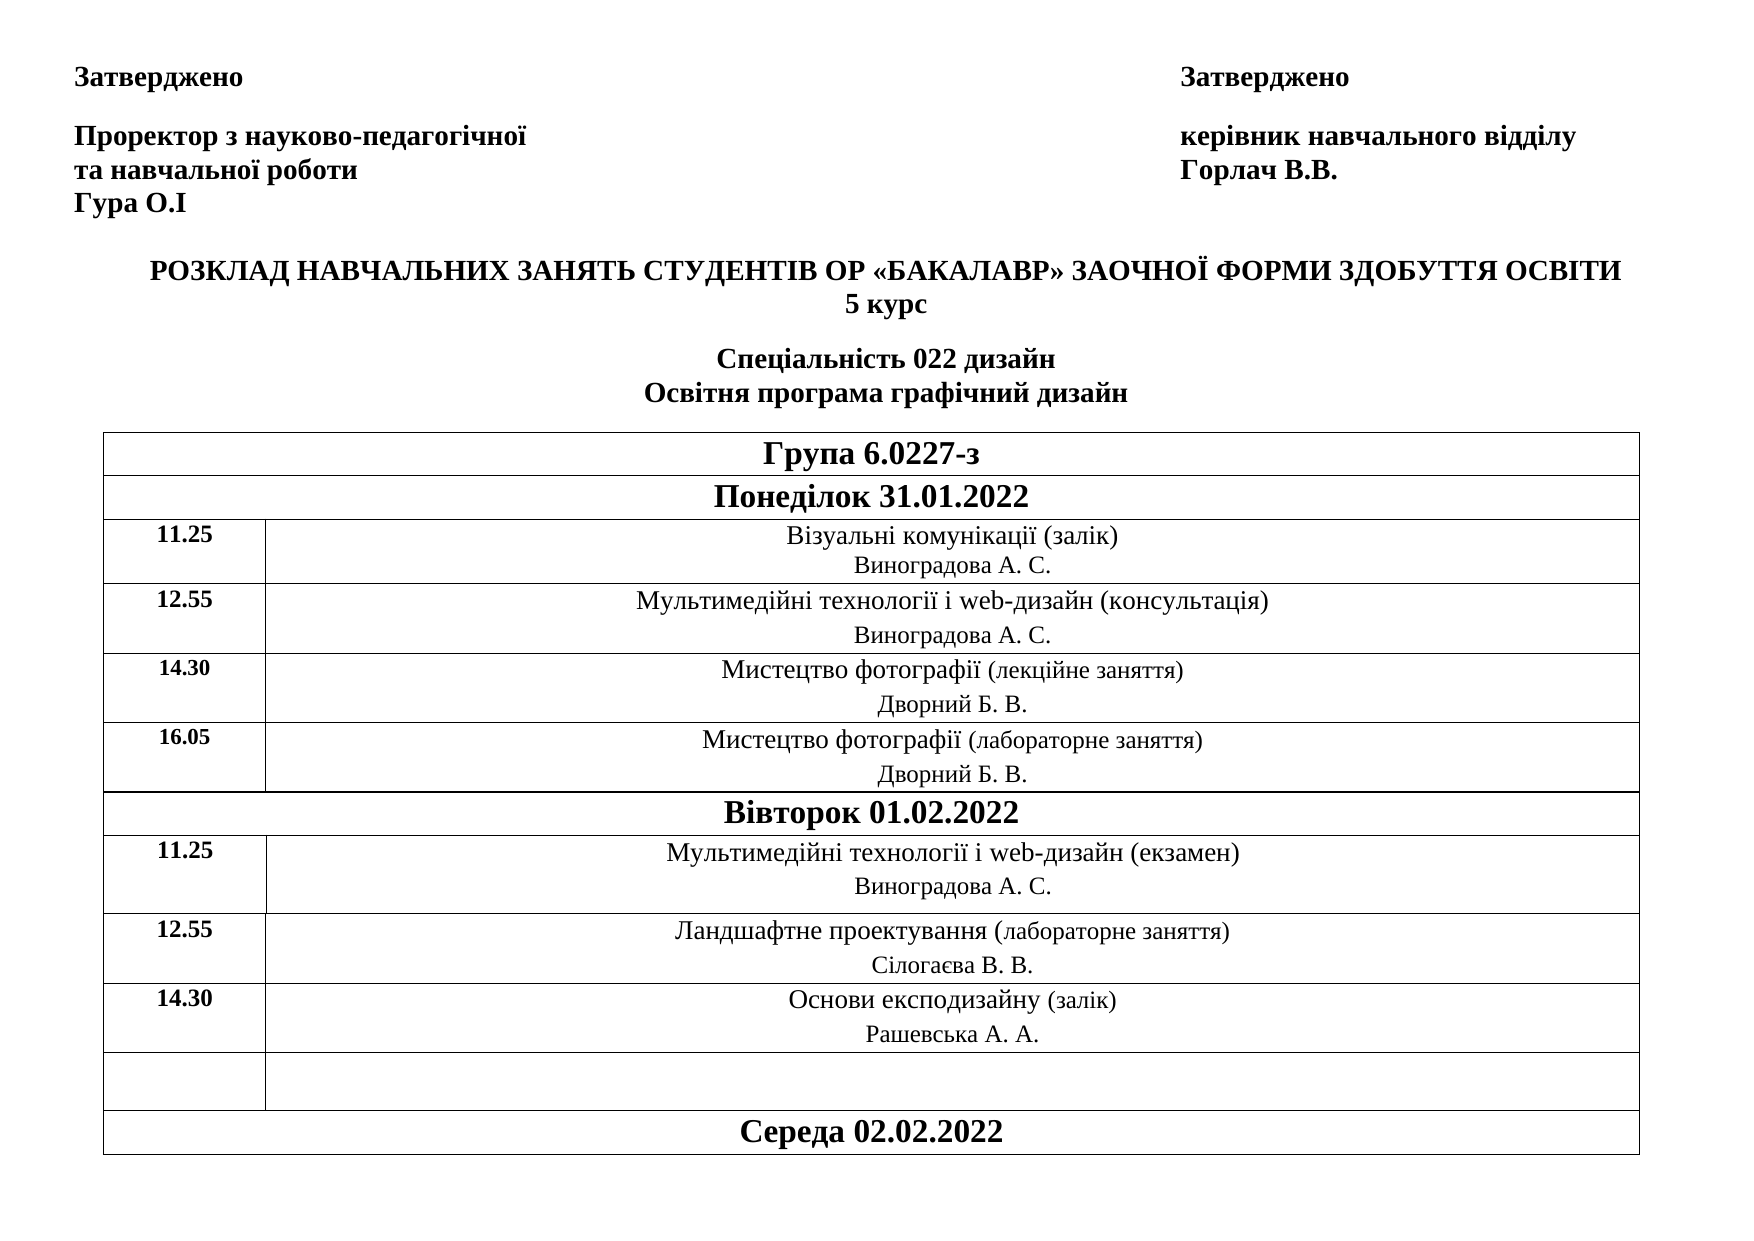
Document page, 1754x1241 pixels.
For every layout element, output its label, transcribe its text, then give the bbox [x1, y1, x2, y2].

table_cell 16.05 [104, 723, 265, 791]
text Освітня програма графічний дизайн [74, 375, 1698, 408]
table_cell Візуальні комунікації (залік) Виноградова А. С. [266, 520, 1639, 583]
table_cell 14.30 [104, 654, 265, 722]
text 5 курс [74, 286, 1698, 320]
table_cell Вівторок 01.02.2022 [104, 793, 1639, 834]
table_cell Мистецтво фотографії (лекційне заняття) Дворний Б. В. [266, 654, 1639, 722]
table_cell 12.55 [104, 584, 265, 653]
table_header Група 6.0227-з [104, 433, 1639, 475]
text Спеціальність 022 дизайн [74, 341, 1698, 375]
table_cell 12.55 [104, 914, 265, 982]
table_cell Мистецтво фотографії (лабораторне заняття) Дворний Б. В. [266, 723, 1639, 791]
table_cell [104, 1053, 265, 1110]
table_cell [266, 914, 1639, 982]
table_cell [266, 1053, 1639, 1110]
table_cell Понеділок 31.01.2022 [104, 476, 1639, 518]
table_cell Основи експодизайну (залік) Рашевська А. А. [266, 984, 1639, 1052]
text Проректор з науково-педагогічної керівник навчального відділу [74, 118, 1698, 152]
table_cell 11.25 [104, 836, 266, 913]
text Затверджено Затверджено [74, 59, 1698, 93]
table_cell Мультимедійні технології і web-дизайн (екзамен) Виноградова А. С. [267, 836, 1639, 913]
text РОЗКЛАД НАВЧАЛЬНИХ ЗАНЯТЬ СТУДЕНТІВ ОР «БАКАЛАВР» ЗАОЧНОЇ ФОРМИ ЗДОБУТТЯ ОСВІТИ [74, 253, 1698, 286]
table_cell 11.25 [104, 520, 265, 583]
table_cell 14.30 [104, 984, 265, 1052]
text Гура О.І [74, 186, 1698, 219]
text та навчальної роботи Горлач В.В. [74, 152, 1698, 186]
table_cell Мультимедійні технології і web-дизайн (консультація) Виноградова А. С. [266, 584, 1639, 653]
table_cell Середа 02.02.2022 [104, 1111, 1639, 1153]
